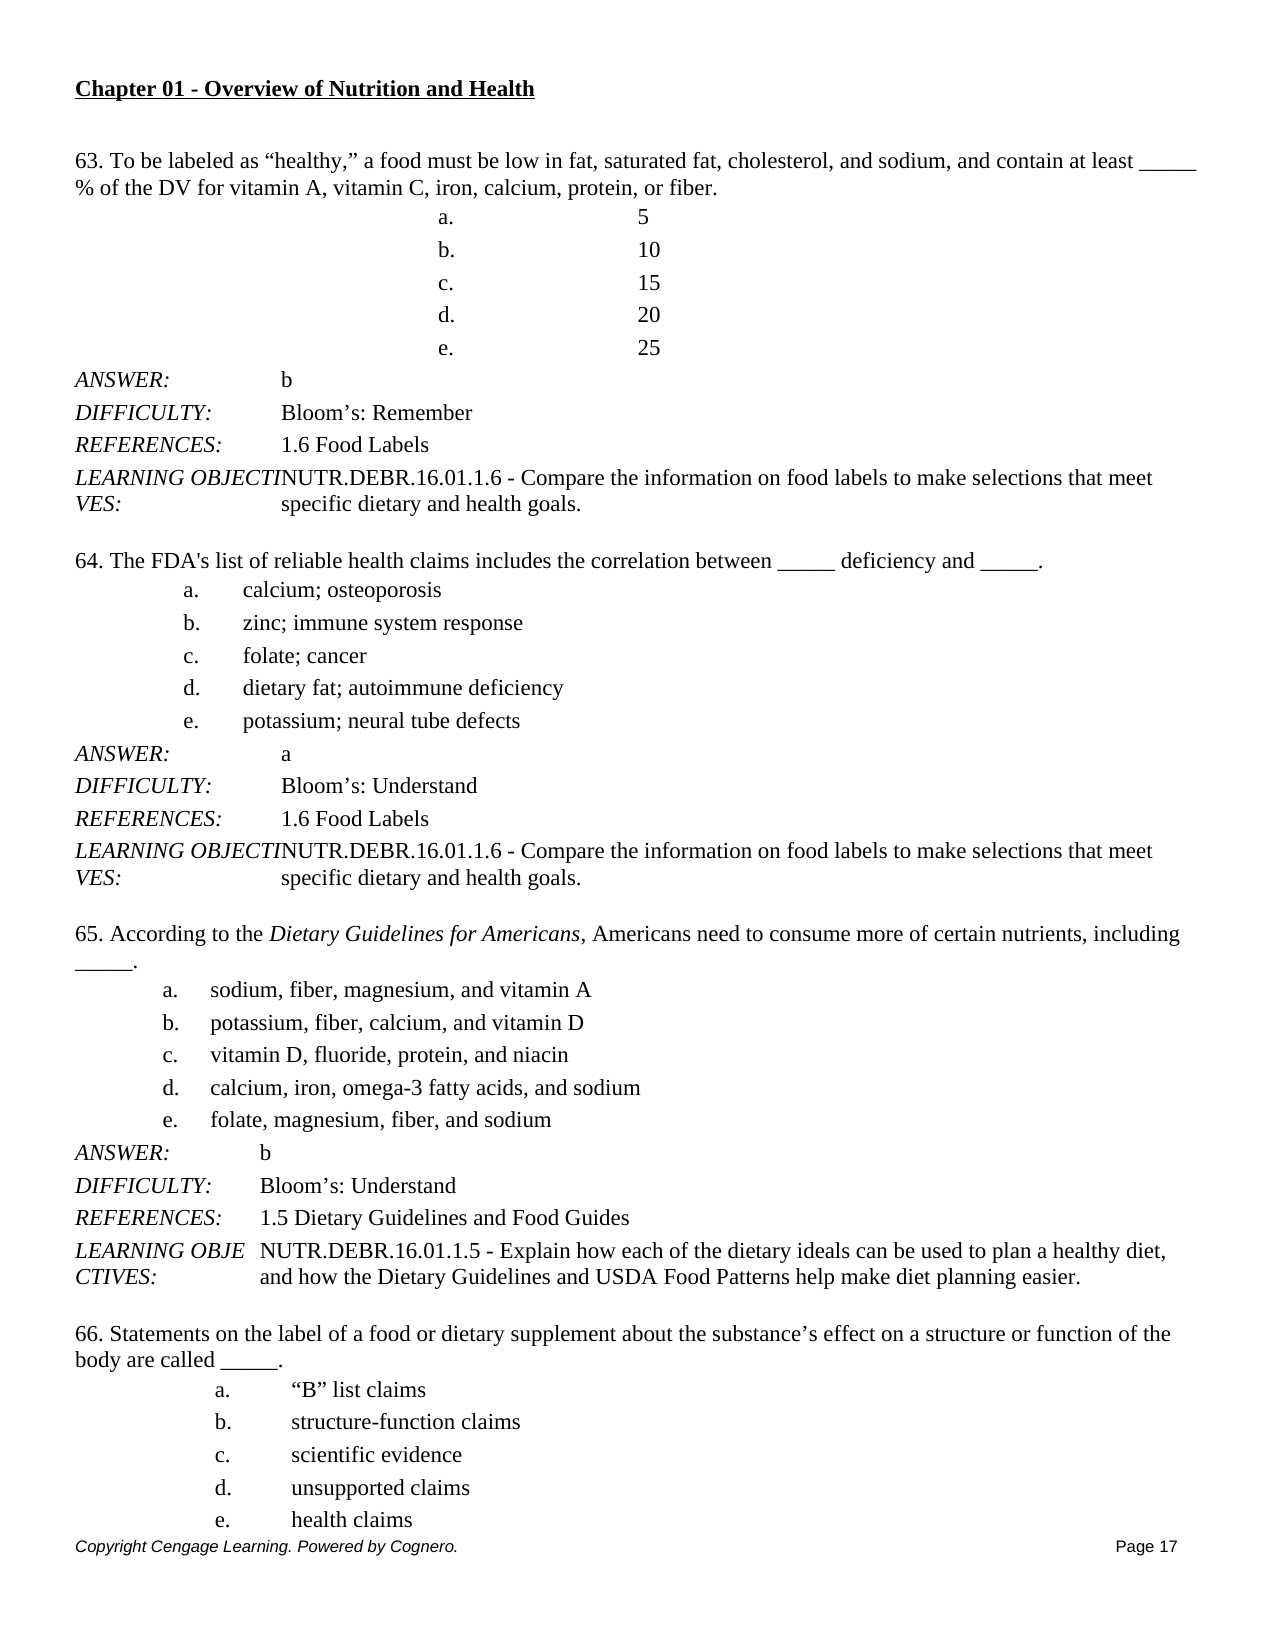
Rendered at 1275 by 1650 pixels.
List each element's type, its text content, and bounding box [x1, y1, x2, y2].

table_header 63. To be labeled as “healthy,” a food must be low in fat, saturated fat, cholesterol, and sodium, and contain at least _____% of the DV for vitamin A, vitamin C, iron, calcium, protein, or fiber.​ [75, 148, 1200, 520]
table_header 64. The FDA's list of reliable health claims includes the correlation between _____ deficiency and _____.​ [75, 547, 1200, 893]
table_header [75, 1320, 1200, 1536]
table_header 65. According to the Dietary Guidelines for Americans, Americans need to consume more of certain nutrients, including _____.​ [75, 920, 1200, 1293]
